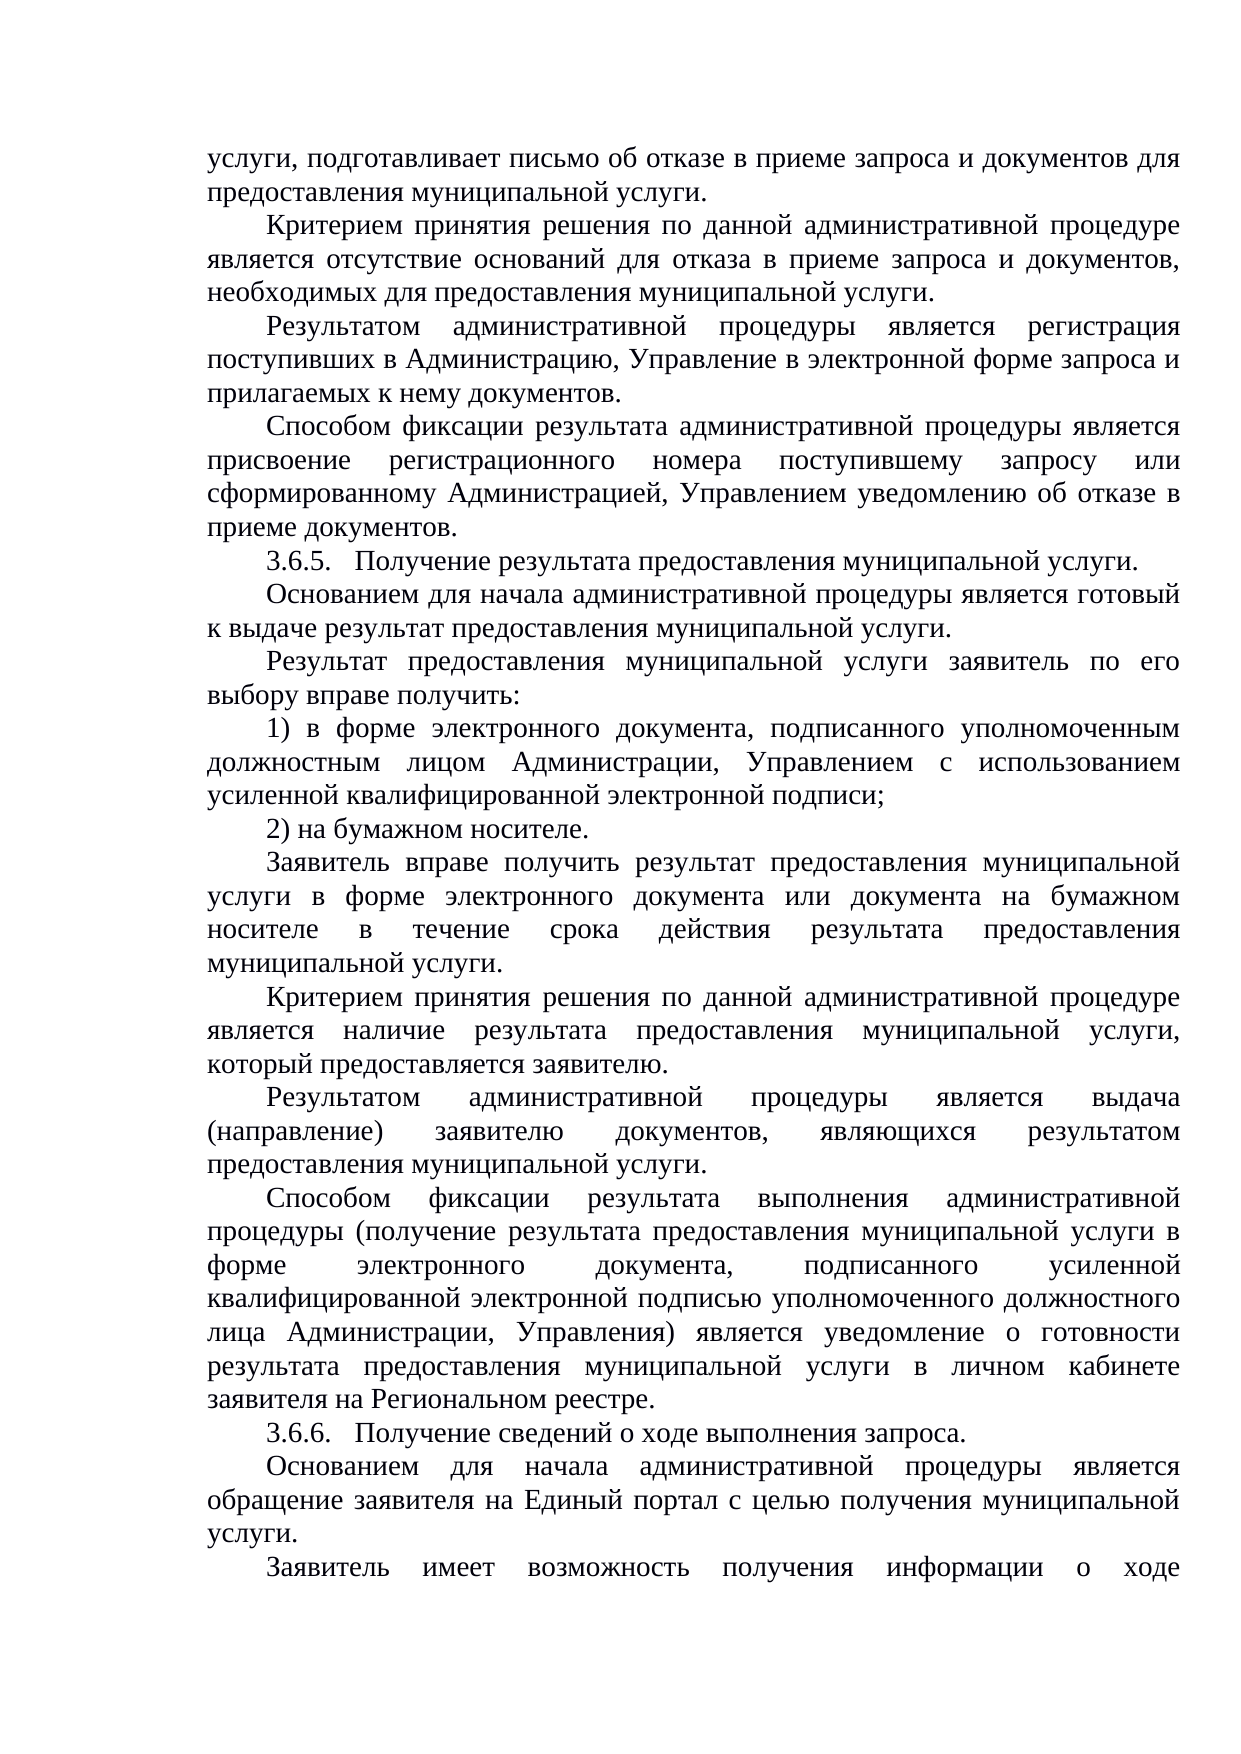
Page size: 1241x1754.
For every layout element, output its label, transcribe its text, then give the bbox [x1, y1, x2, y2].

text Основанием для начала административной процедуры является обращение заявителя на Единый портал с целью получения муниципальной услуги. [207, 1448, 1181, 1549]
text Результатом административной процедуры является регистрация поступивших в Администрацию, Управление в электронной форме запроса и прилагаемых к нему документов. [207, 308, 1181, 408]
text 2) на бумажном носителе. [207, 811, 1181, 844]
text 3.6.6. Получение сведений о ходе выполнения запроса. [207, 1415, 1181, 1448]
text 3.6.5. Получение результата предоставления муниципальной услуги. [207, 543, 1181, 576]
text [207, 1549, 1181, 1582]
text 1) в форме электронного документа, подписанного уполномоченным должностным лицом Администрации, Управлением с использованием усиленной квалифицированной электронной подписи; [207, 710, 1181, 811]
text Способом фиксации результата административной процедуры является присвоение регистрационного номера поступившему запросу или сформированному Администрацией, Управлением уведомлению об отказе в приеме документов. [207, 408, 1181, 543]
text Заявитель вправе получить результат предоставления муниципальной услуги в форме электронного документа или документа на бумажном носителе в течение срока действия результата предоставления муниципальной услуги. [207, 844, 1181, 979]
text Результат предоставления муниципальной услуги заявитель по его выбору вправе получить: [207, 643, 1181, 710]
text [207, 140, 1181, 207]
text Способом фиксации результата выполнения административной процедуры (получение результата предоставления муниципальной услуги в форме электронного документа, подписанного усиленной квалифицированной электронной подписью уполномоченного должностного лица Администрации, Управления) является уведомление о готовности результата предоставления муниципальной услуги в личном кабинете заявителя на Региональном реестре. [207, 1180, 1181, 1415]
text Результатом административной процедуры является выдача (направление) заявителю документов, являющихся результатом предоставления муниципальной услуги. [207, 1079, 1181, 1180]
text Основанием для начала административной процедуры является готовый к выдаче результат предоставления муниципальной услуги. [207, 576, 1181, 643]
text Критерием принятия решения по данной административной процедуре является отсутствие оснований для отказа в приеме запроса и документов, необходимых для предоставления муниципальной услуги. [207, 207, 1181, 308]
text Критерием принятия решения по данной административной процедуре является наличие результата предоставления муниципальной услуги, который предоставляется заявителю. [207, 979, 1181, 1079]
